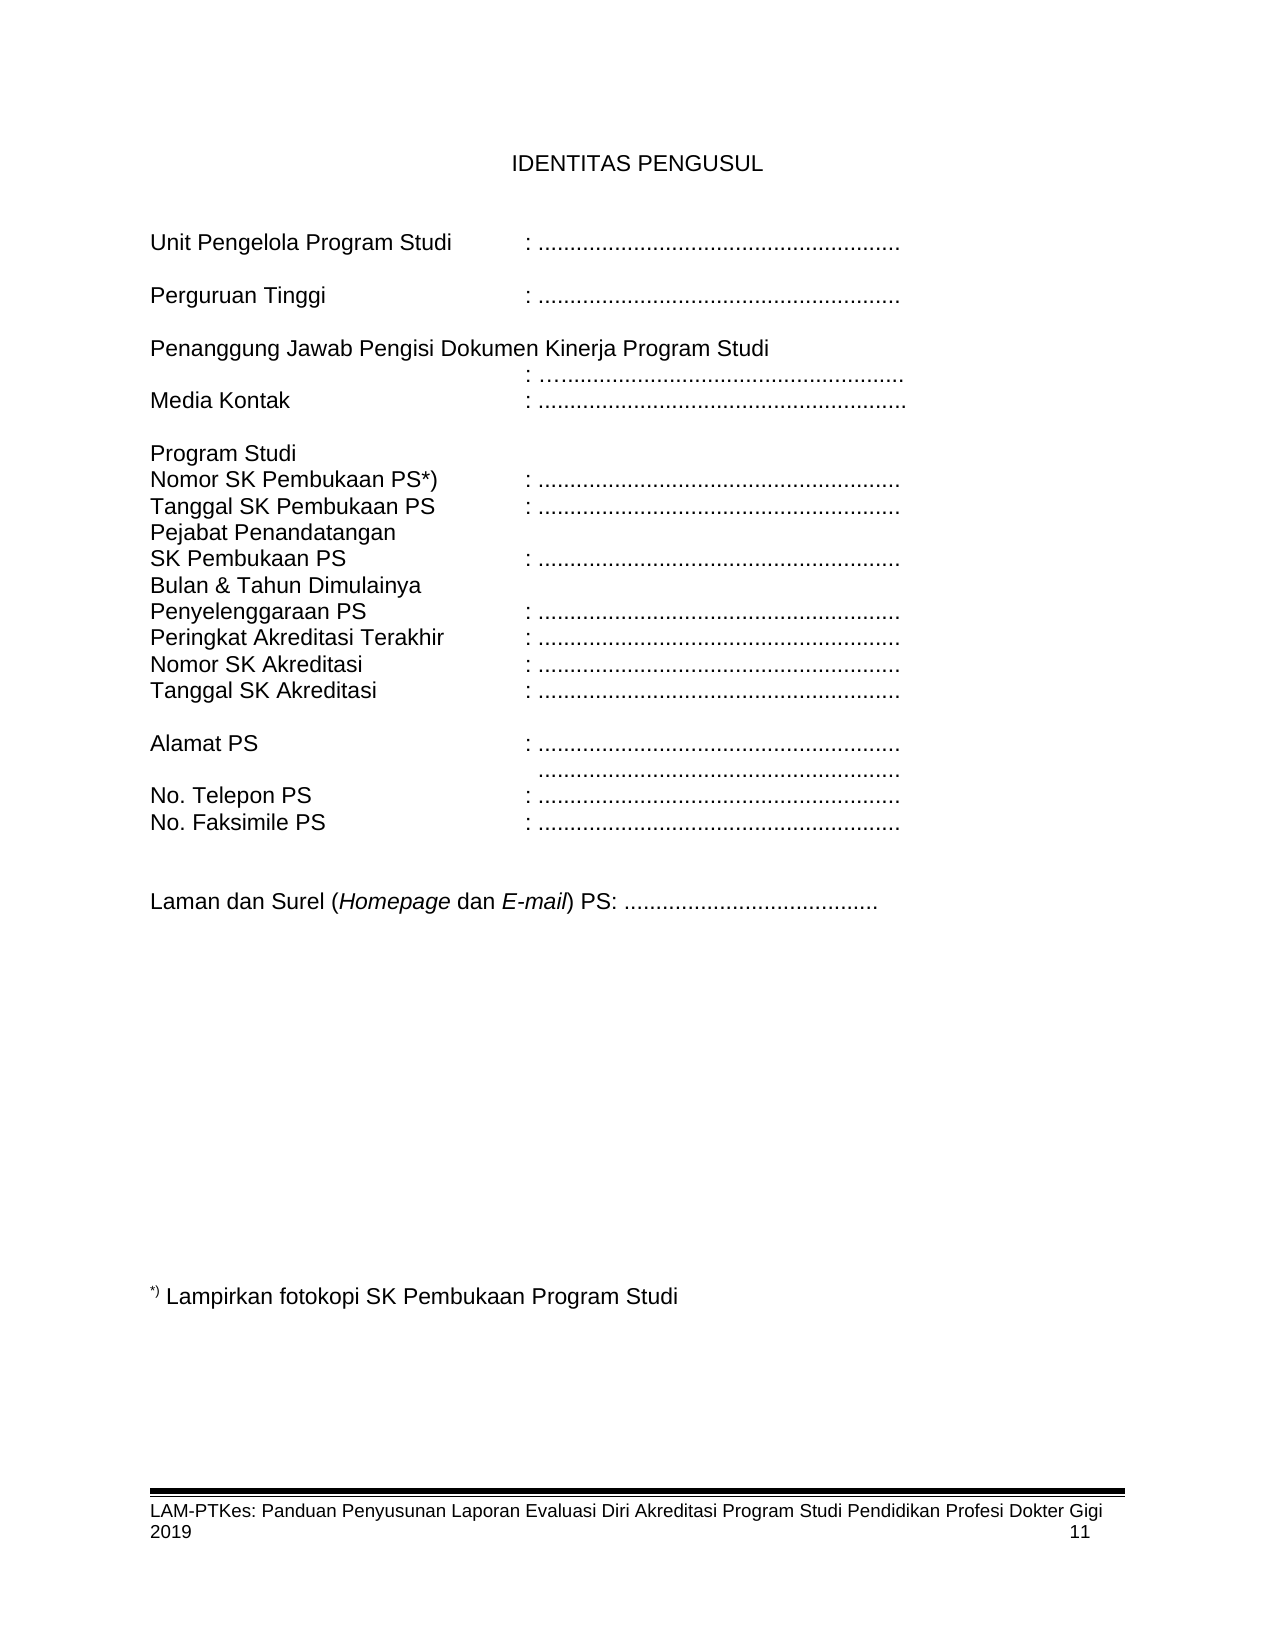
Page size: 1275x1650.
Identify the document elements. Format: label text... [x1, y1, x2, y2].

text Nomor SK Pembukaan PS*) : ......................................................... [150, 466, 1125, 493]
text Nomor SK Akreditasi : ......................................................... [150, 651, 1125, 677]
text Program Studi [150, 440, 1125, 466]
text Unit Pengelola Program Studi : ......................................................... [150, 229, 1125, 255]
text No. Telepon PS : ......................................................... [150, 782, 1125, 809]
text Alamat PS : ......................................................... [150, 730, 1125, 756]
text Tanggal SK Pembukaan PS : ......................................................... [150, 493, 1125, 519]
text No. Faksimile PS : ......................................................... [150, 809, 1125, 835]
text Bulan & Tahun Dimulainya [150, 572, 1125, 598]
text Peringkat Akreditasi Terakhir : ......................................................... [150, 624, 1125, 651]
text SK Pembukaan PS : ......................................................... [150, 545, 1125, 572]
text Penyelenggaraan PS : ......................................................... [150, 598, 1125, 624]
text Tanggal SK Akreditasi : ......................................................... [150, 677, 1125, 703]
text Pejabat Penandatangan [150, 519, 1125, 545]
text ......................................................... [150, 756, 1125, 782]
text Penanggung Jawab Pengisi Dokumen Kinerja Program Studi [150, 334, 1125, 361]
text Laman dan Surel (Homepage dan E-mail) PS: ........................................ [150, 888, 1125, 914]
text Perguruan Tinggi : ......................................................... [150, 282, 1125, 308]
text *) Lampirkan fotokopi SK Pembukaan Program Studi [150, 1283, 1125, 1309]
text IDENTITAS PENGUSUL [150, 150, 1125, 176]
text Media Kontak : .......................................................... [150, 387, 1125, 413]
text : …...................................................... [150, 361, 1125, 387]
